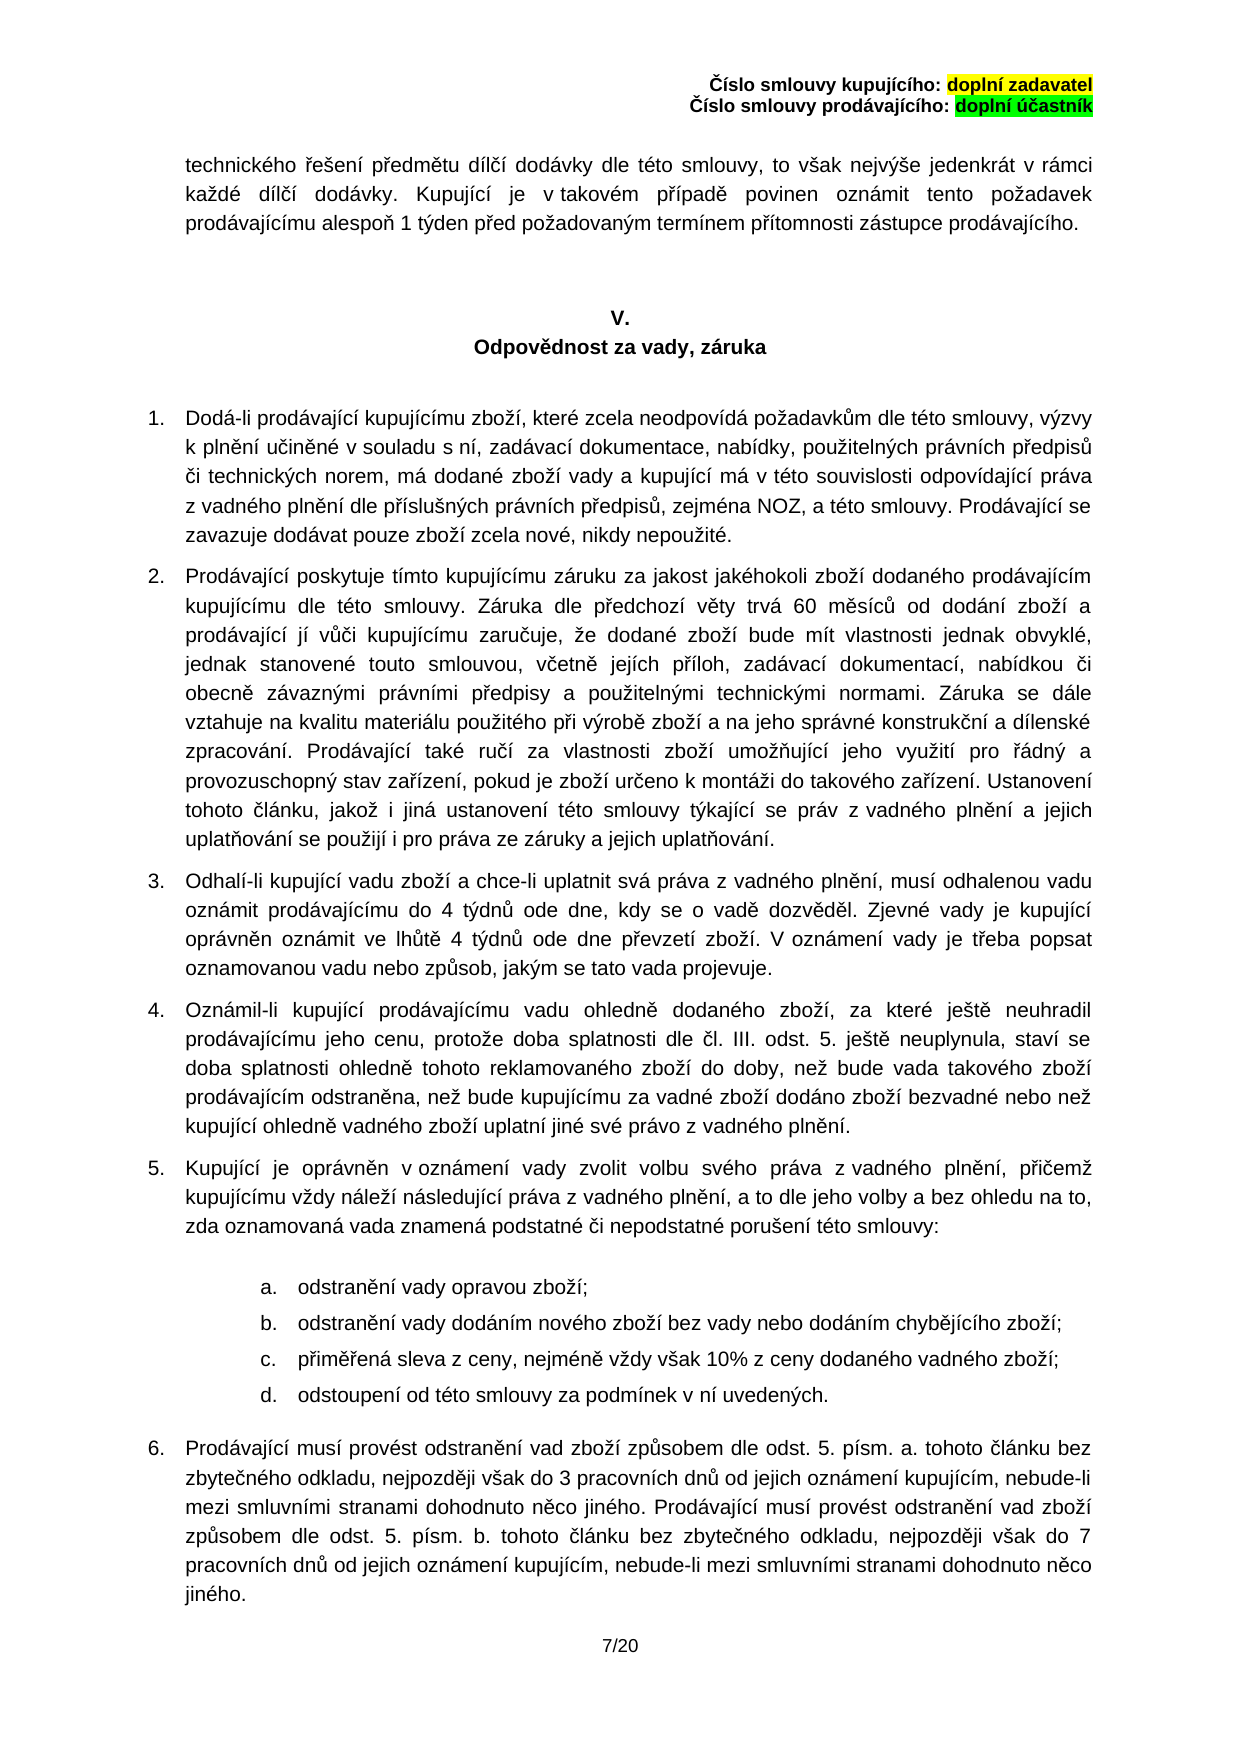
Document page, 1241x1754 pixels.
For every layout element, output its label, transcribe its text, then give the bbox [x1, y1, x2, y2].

list odstranění vady dodáním nového zboží bez vady nebo dodáním chybějícího zboží; [260, 1311, 1093, 1334]
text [148, 148, 1093, 235]
text Oznámil-li kupující prodávajícímu vadu ohledně dodaného zboží, za které ještě neuhradil prodávajícímu jeho cenu, protože doba splatnosti dle čl. III. odst. 5. ještě neuplynula, staví se doba splatnosti ohledně tohoto reklamovaného zboží do doby, než bude vada takového zboží prodávajícím odstraněna, než bude kupujícímu za vadné zboží dodáno zboží bezvadné nebo než kupující ohledně vadného zboží uplatní jiné své právo z vadného plnění. [148, 992, 1093, 1138]
text Kupující je oprávněn v oznámení vady zvolit volbu svého práva z vadného plnění, přičemž kupujícímu vždy náleží následující práva z vadného plnění, a to dle jeho volby a bez ohledu na to, zda oznamovaná vada znamená podstatné či nepodstatné porušení této smlouvy: [148, 1151, 1093, 1238]
list odstoupení od této smlouvy za podmínek v ní uvedených. [260, 1382, 1093, 1406]
text Prodávající musí provést odstranění vad zboží způsobem dle odst. 5. písm. a. tohoto článku bez zbytečného odkladu, nejpozději však do 3 pracovních dnů od jejich oznámení kupujícím, nebude-li mezi smluvními stranami dohodnuto něco jiného. Prodávající musí provést odstranění vad zboží způsobem dle odst. 5. písm. b. tohoto článku bez zbytečného odkladu, nejpozději však do 7 pracovních dnů od jejich oznámení kupujícím, nebude-li mezi smluvními stranami dohodnuto něco jiného. [148, 1431, 1093, 1606]
list odstranění vady opravou zboží; [260, 1275, 1093, 1299]
text Odhalí-li kupující vadu zboží a chce-li uplatnit svá práva z vadného plnění, musí odhalenou vadu oznámit prodávajícímu do 4 týdnů ode dne, kdy se o vadě dozvěděl. Zjevné vady je kupující oprávněn oznámit ve lhůtě 4 týdnů ode dne převzetí zboží. V oznámení vady je třeba popsat oznamovanou vadu nebo způsob, jakým se tato vada projevuje. [148, 863, 1093, 980]
list Dodá-li prodávající kupujícímu zboží, které zcela neodpovídá požadavkům dle této smlouvy, výzvy k plnění učiněné v souladu s ní, zadávací dokumentace, nabídky, použitelných právních předpisů či technických norem, má dodané zboží vady a kupující má v této souvislosti odpovídající práva z vadného plnění dle příslušných právních předpisů, zejména NOZ, a této smlouvy. Prodávající se zavazuje dodávat pouze zboží zcela nové, nikdy nepoužité. [148, 401, 1093, 547]
text V. [148, 301, 1093, 330]
text Odpovědnost za vady, záruka [148, 330, 1093, 359]
list přiměřená sleva z ceny, nejméně vždy však 10% z ceny dodaného vadného zboží; [260, 1347, 1093, 1371]
text Prodávající poskytuje tímto kupujícímu záruku za jakost jakéhokoli zboží dodaného prodávajícím kupujícímu dle této smlouvy. Záruka dle předchozí věty trvá 60 měsíců od dodání zboží a prodávající jí vůči kupujícímu zaručuje, že dodané zboží bude mít vlastnosti jednak obvyklé, jednak stanovené touto smlouvou, včetně jejích příloh, zadávací dokumentací, nabídkou či obecně závaznými právními předpisy a použitelnými technickými normami. Záruka se dále vztahuje na kvalitu materiálu použitého při výrobě zboží a na jeho správné konstrukční a dílenské zpracování. Prodávající také ručí za vlastnosti zboží umožňující jeho využití pro řádný a provozuschopný stav zařízení, pokud je zboží určeno k montáži do takového zařízení. Ustanovení tohoto článku, jakož i jiná ustanovení této smlouvy týkající se práv z vadného plnění a jejich uplatňování se použijí i pro práva ze záruky a jejich uplatňování. [148, 559, 1093, 851]
